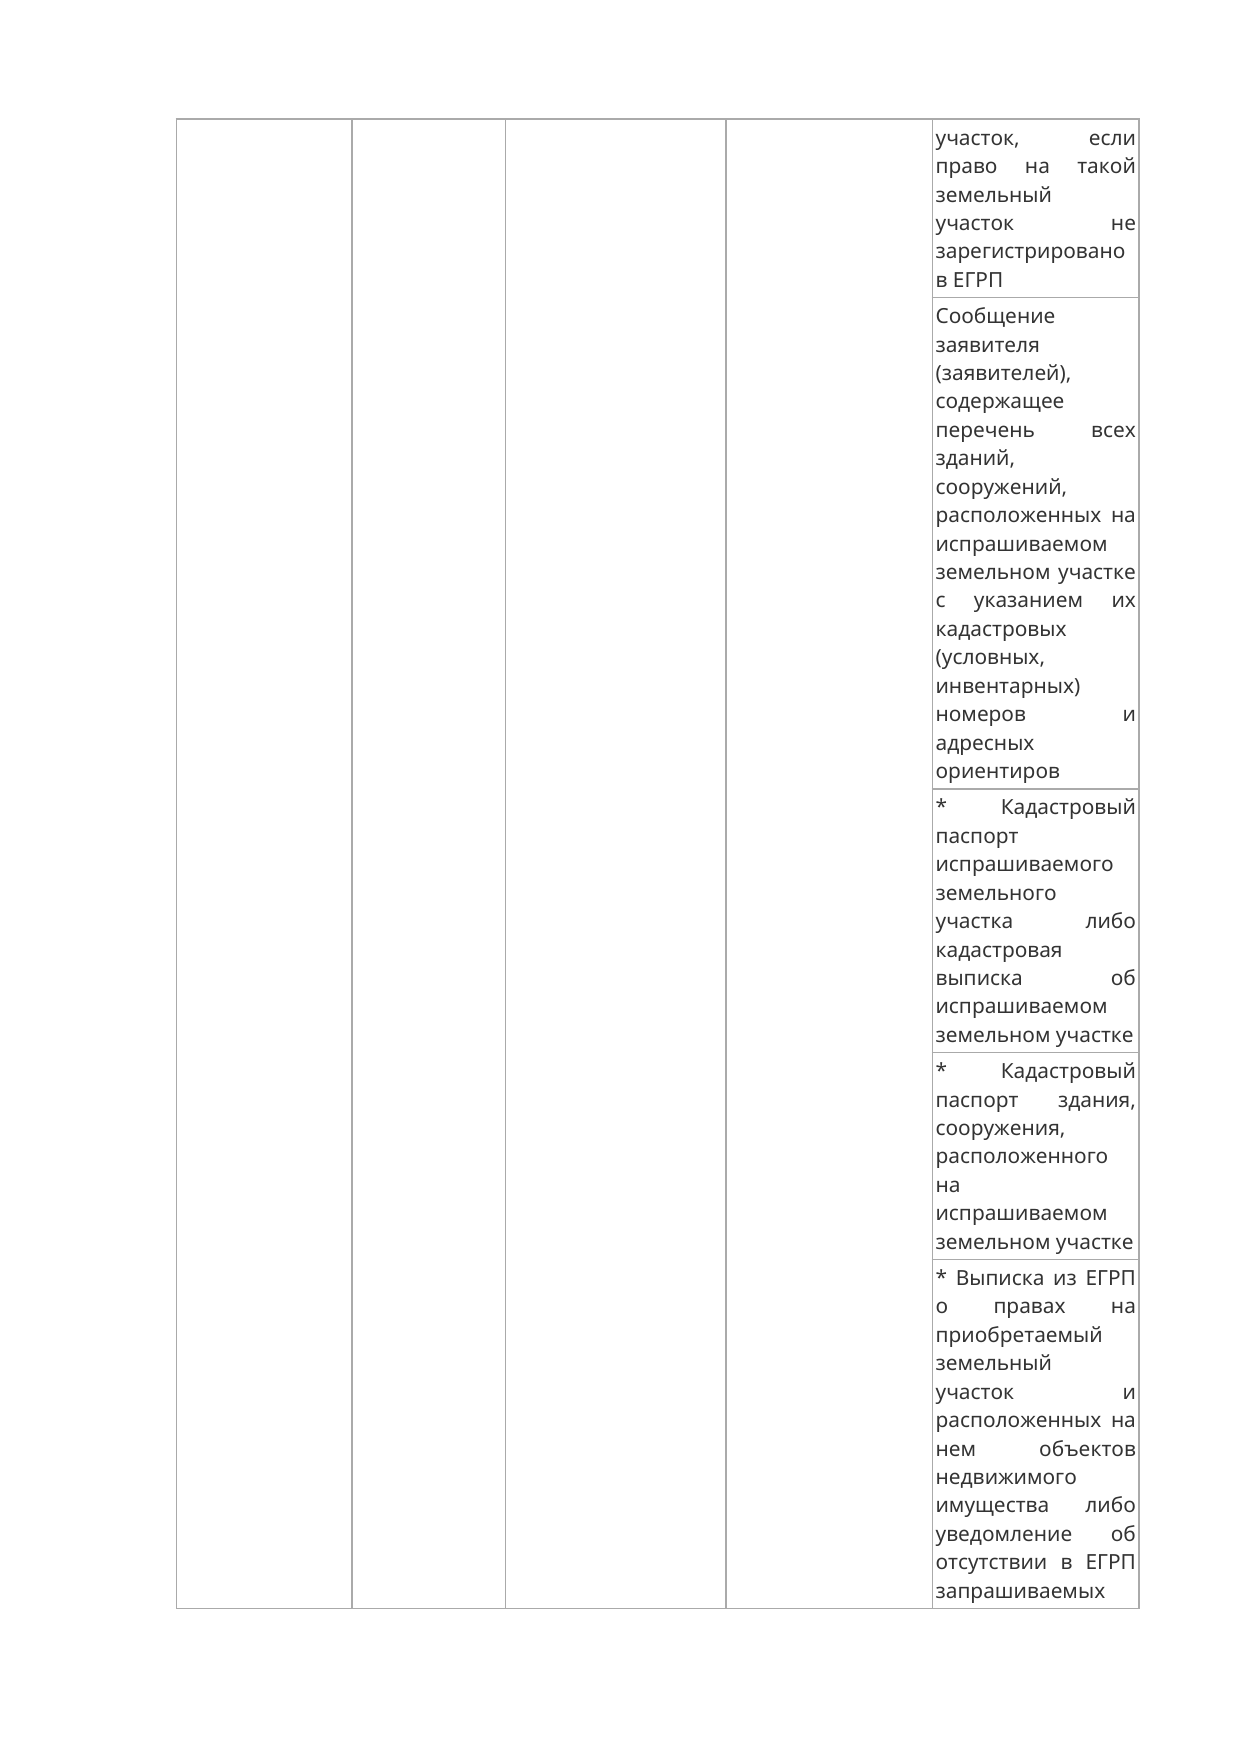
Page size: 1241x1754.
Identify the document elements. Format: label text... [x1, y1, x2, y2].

table_cell * Кадастровый паспорт здания, сооружения, расположенного на испрашиваемом земельном участке [933, 1053, 1138, 1258]
table_cell Сообщение заявителя (заявителей), содержащее перечень всех зданий, сооружений, расположенных на испрашиваемом земельном участке с указанием их кадастровых (условных, инвентарных) номеров и адресных ориентиров [933, 298, 1138, 788]
table_cell * Кадастровый паспорт испрашиваемого земельного участка либо кадастровая выписка об испрашиваемом земельном участке [933, 790, 1138, 1052]
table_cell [933, 1260, 1138, 1607]
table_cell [933, 120, 1138, 297]
